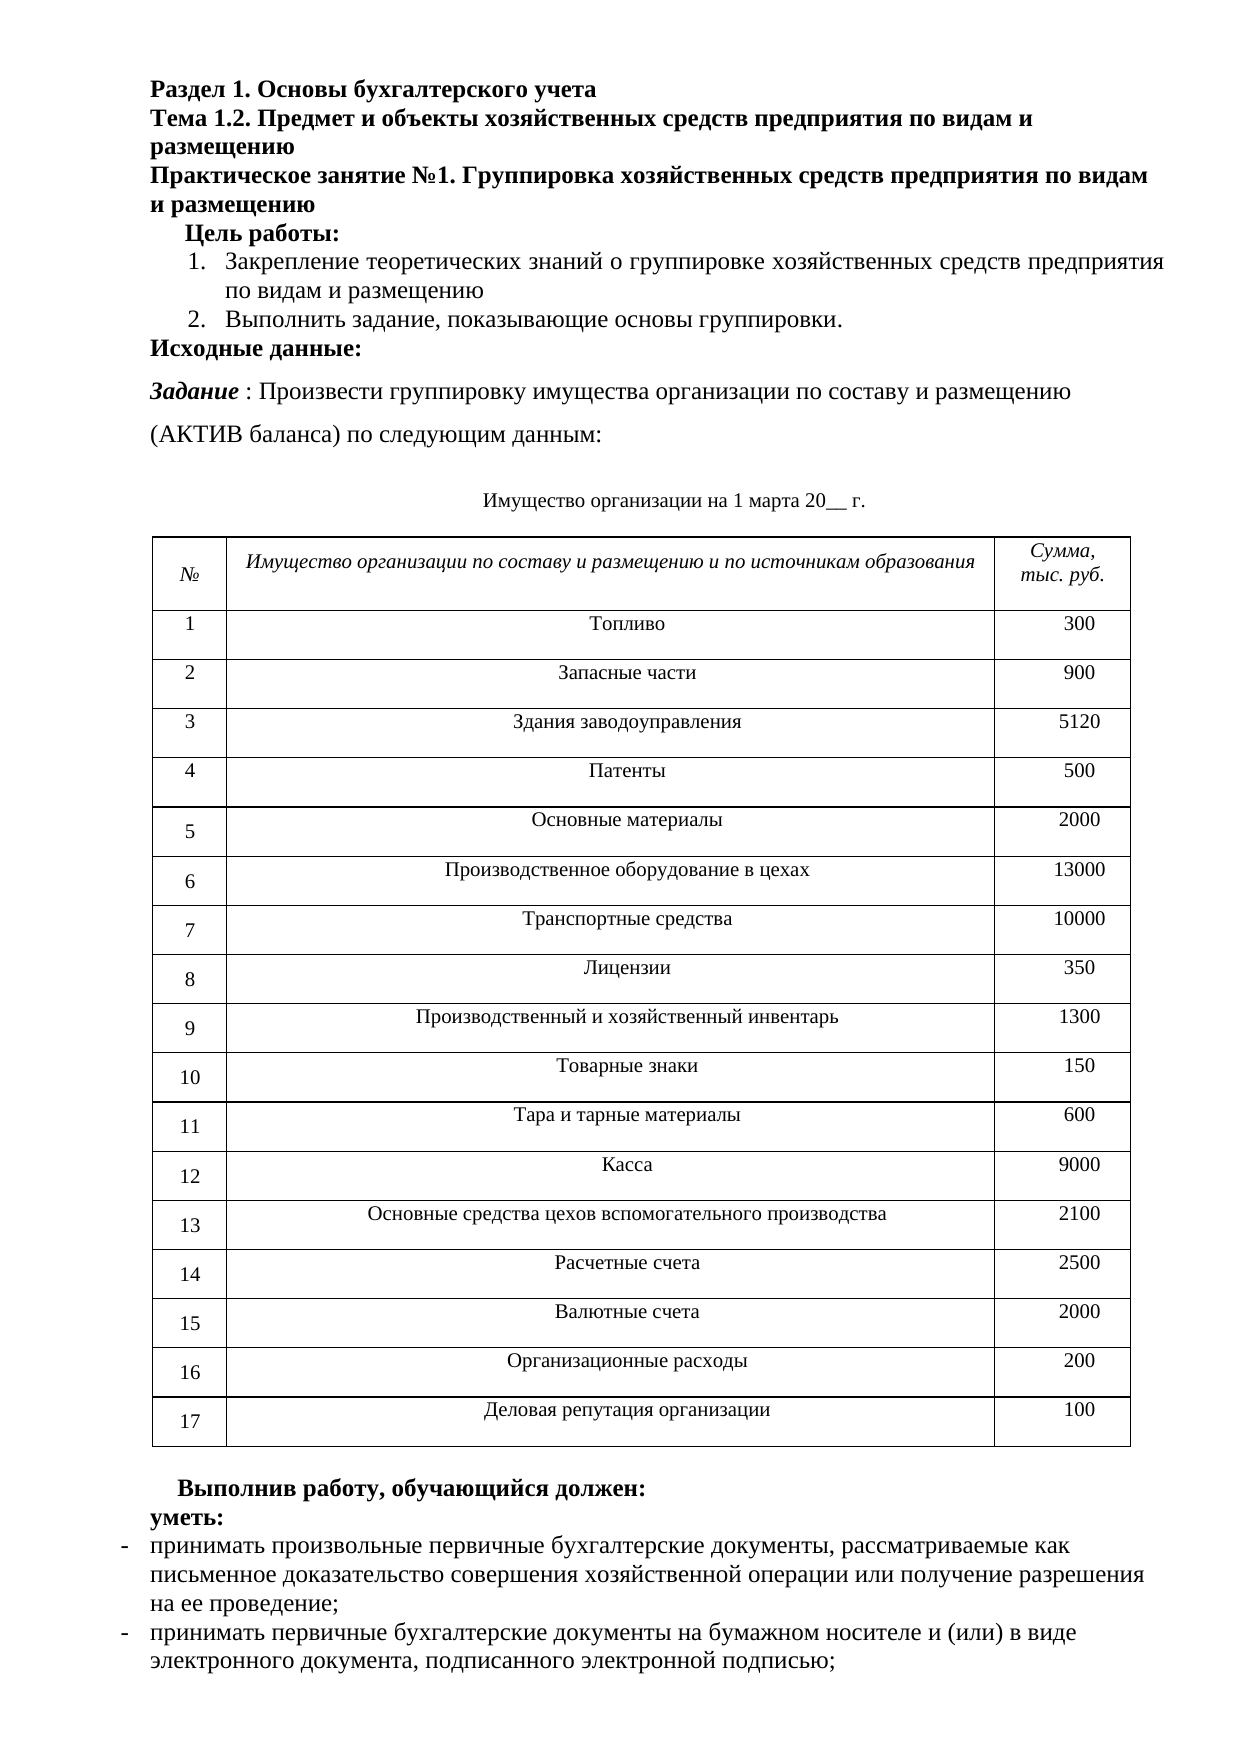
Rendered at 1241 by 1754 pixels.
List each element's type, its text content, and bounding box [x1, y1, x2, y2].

table_cell 3 [153, 709, 226, 757]
table_cell 100 [995, 1398, 1130, 1446]
table_cell 600 [995, 1103, 1130, 1151]
table_cell 13000 [995, 857, 1130, 905]
table_cell 300 [995, 611, 1130, 659]
table_cell 150 [995, 1053, 1130, 1101]
table_cell Производственный и хозяйственный инвентарь [227, 1004, 994, 1052]
table_cell 16 [153, 1348, 226, 1396]
text Тема 1.2. Предмет и объекты хозяйственных средств предприятия по видам и размещению [150, 103, 1165, 160]
table_cell Расчетные счета [227, 1250, 994, 1298]
table_cell Валютные счета [227, 1299, 994, 1347]
table_cell Деловая репутация организации [227, 1398, 994, 1446]
table_cell 9000 [995, 1152, 1130, 1200]
table_cell 350 [995, 955, 1130, 1003]
table_cell 5 [153, 808, 226, 856]
table_header Сумма, тыс. руб. [995, 538, 1130, 610]
text Задание : Произвести группировку имущества организации по составу и размещению (АКТИВ баланса) по следующим данным: [150, 376, 1165, 448]
table_cell 6 [153, 857, 226, 905]
table_cell 11 [153, 1103, 226, 1151]
table_cell Тара и тарные материалы [227, 1103, 994, 1151]
table_cell 200 [995, 1348, 1130, 1396]
text Раздел 1. Основы бухгалтерского учета [150, 74, 1165, 103]
table_header № [153, 538, 226, 610]
list Выполнить задание, показывающие основы группировки. [187, 304, 1152, 333]
list принимать произвольные первичные бухгалтерские документы, рассматриваемые как письменное доказательство совершения хозяйственной операции или получение разрешения на ее проведение; [120, 1530, 1165, 1617]
table_cell Топливо [227, 611, 994, 659]
table_cell 10 [153, 1053, 226, 1101]
table_cell 12 [153, 1152, 226, 1200]
table_cell Основные материалы [227, 808, 994, 856]
text Практическое занятие №1. Группировка хозяйственных средств предприятия по видам и размещению [150, 160, 1165, 218]
table_cell Касса [227, 1152, 994, 1200]
table_cell 10000 [995, 906, 1130, 954]
table_cell 2500 [995, 1250, 1130, 1298]
table_cell Патенты [227, 758, 994, 806]
table_cell 5120 [995, 709, 1130, 757]
table_cell 8 [153, 955, 226, 1003]
text Цель работы: [184, 218, 1165, 246]
table_cell Запасные части [227, 660, 994, 708]
table_cell Основные средства цехов вспомогательного производства [227, 1201, 994, 1249]
table_cell 9 [153, 1004, 226, 1052]
table_cell 1300 [995, 1004, 1130, 1052]
table_cell Здания заводоуправления [227, 709, 994, 757]
table_cell Транспортные средства [227, 906, 994, 954]
table_cell 2 [153, 660, 226, 708]
table_cell 15 [153, 1299, 226, 1347]
table_cell 1 [153, 611, 226, 659]
table_cell 4 [153, 758, 226, 806]
list принимать первичные бухгалтерские документы на бумажном носителе и (или) в виде электронного документа, подписанного электронной подписью; [120, 1617, 1165, 1674]
table_cell Товарные знаки [227, 1053, 994, 1101]
text Имущество организации на 1 марта 20__ г. [150, 488, 1165, 512]
text Выполнив работу, обучающийся должен: [177, 1473, 1165, 1502]
table_cell 13 [153, 1201, 226, 1249]
table_cell 2100 [995, 1201, 1130, 1249]
table_cell Производственное оборудование в цехах [227, 857, 994, 905]
table_cell 2000 [995, 808, 1130, 856]
table_cell Лицензии [227, 955, 994, 1003]
table_cell Организационные расходы [227, 1348, 994, 1396]
table_cell 500 [995, 758, 1130, 806]
table_cell 17 [153, 1398, 226, 1446]
table_cell 900 [995, 660, 1130, 708]
table_cell 2000 [995, 1299, 1130, 1347]
text уметь: [150, 1502, 1165, 1530]
table_header Имущество организации по составу и размещению и по источникам образования [227, 538, 994, 610]
text Исходные данные: [150, 333, 1165, 361]
table_cell 7 [153, 906, 226, 954]
table_cell 14 [153, 1250, 226, 1298]
list Закрепление теоретических знаний о группировке хозяйственных средств предприятия по видам и размещению [187, 246, 1165, 304]
